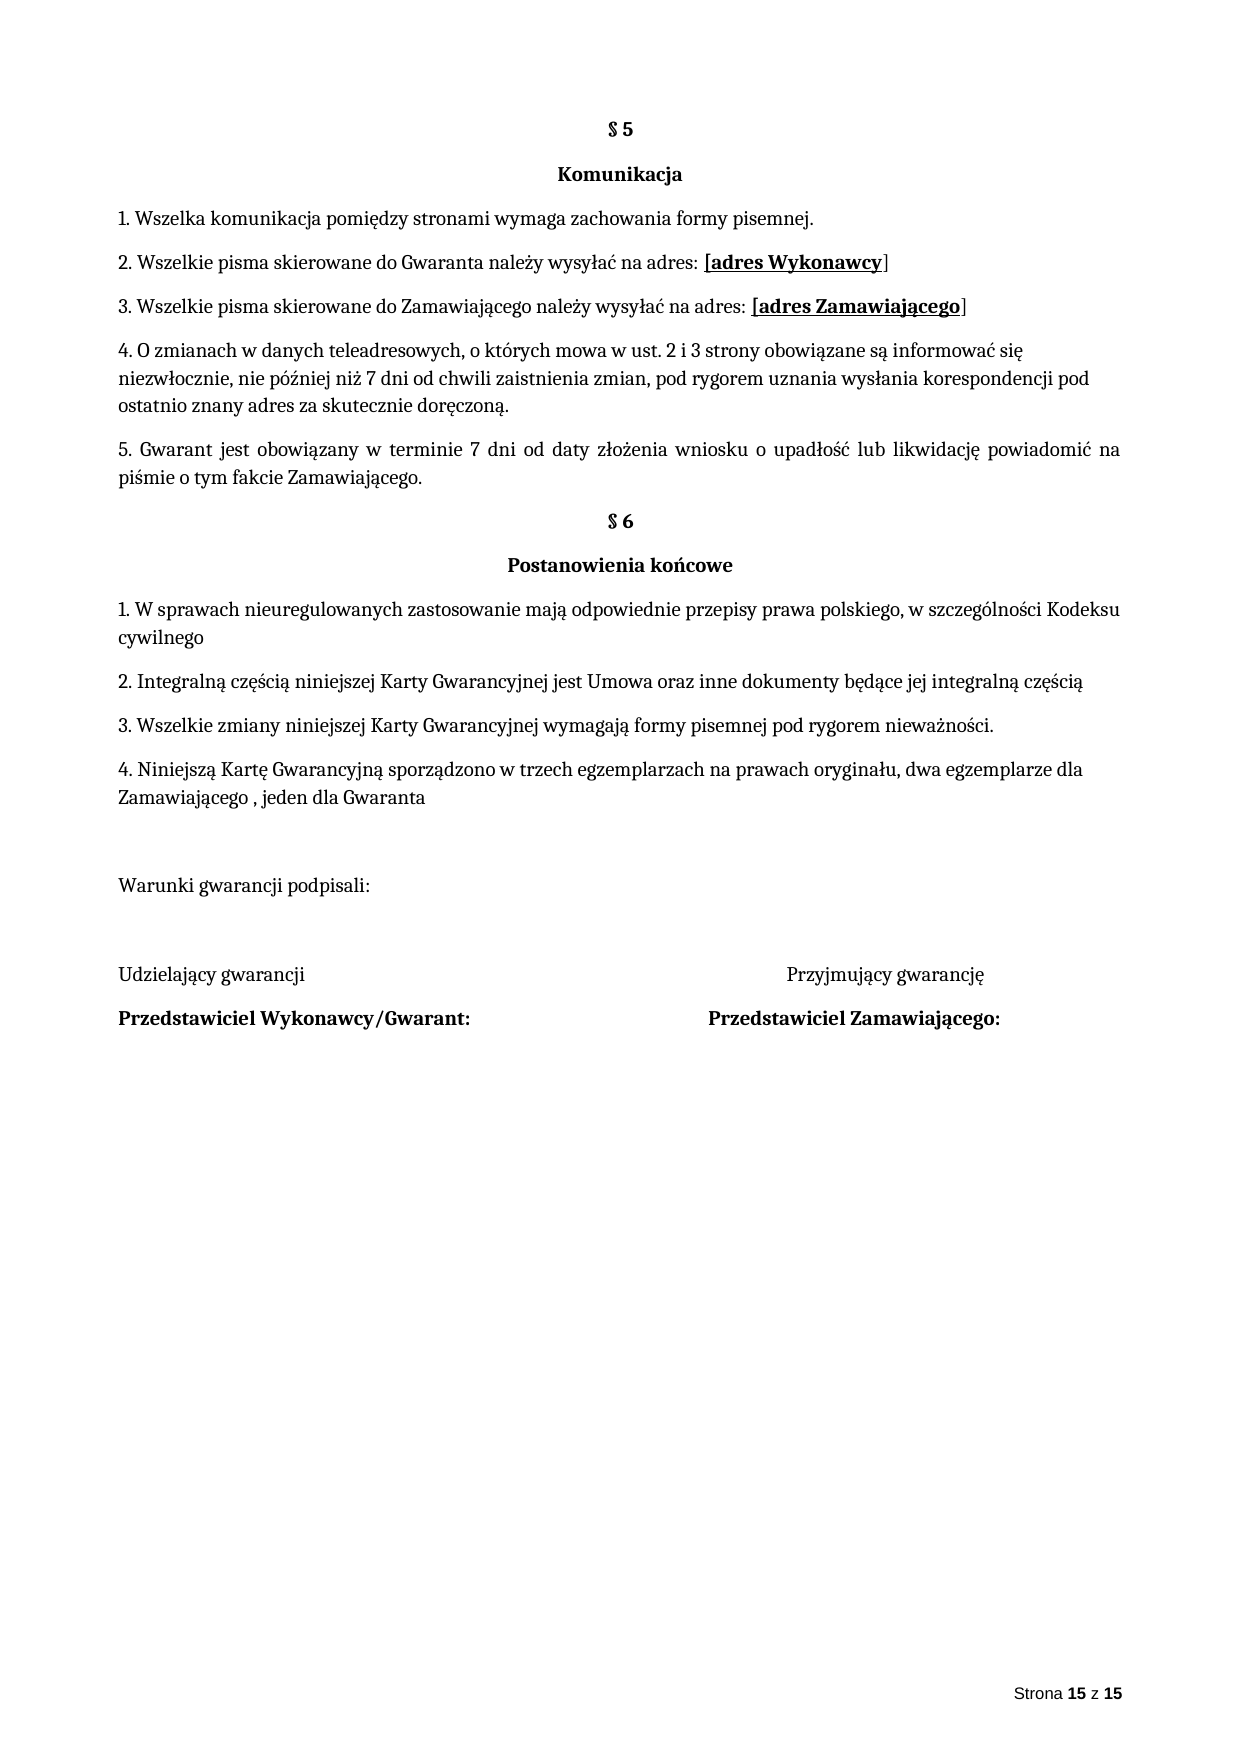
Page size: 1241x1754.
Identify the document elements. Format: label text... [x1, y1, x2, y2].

text 5. Gwarant jest obowiązany w terminie 7 dni od daty złożenia wniosku o upadłość lub likwidację powiadomić na piśmie o tym fakcie Zamawiającego. [118, 438, 1122, 489]
text 1. Wszelka komunikacja pomiędzy stronami wymaga zachowania formy pisemnej. [118, 206, 1122, 230]
text 4. Niniejszą Kartę Gwarancyjną sporządzono w trzech egzemplarzach na prawach oryginału, dwa egzemplarze dla Zamawiającego , jeden dla Gwaranta [118, 758, 1122, 809]
text 2. Integralną częścią niniejszej Karty Gwarancyjnej jest Umowa oraz inne dokumenty będące jej integralną częścią [118, 670, 1122, 694]
text 3. Wszelkie zmiany niniejszej Karty Gwarancyjnej wymagają formy pisemnej pod rygorem nieważności. [118, 714, 1122, 738]
text Komunikacja [118, 162, 1122, 186]
text Postanowienia końcowe [118, 554, 1122, 578]
text Udzielający gwarancji Przyjmujący gwarancję [118, 962, 1122, 986]
text 2. Wszelkie pisma skierowane do Gwaranta należy wysyłać na adres: [adres Wykonawcy] [118, 251, 1122, 274]
text 1. W sprawach nieuregulowanych zastosowanie mają odpowiednie przepisy prawa polskiego, w szczególności Kodeksu cywilnego [118, 598, 1122, 649]
text § 5 [118, 118, 1122, 142]
text 4. O zmianach w danych teleadresowych, o których mowa w ust. 2 i 3 strony obowiązane są informować się niezwłocznie, nie później niż 7 dni od chwili zaistnienia zmian, pod rygorem uznania wysłania korespondencji pod ostatnio znany adres za skutecznie doręczoną. [118, 339, 1122, 418]
text Warunki gwarancji podpisali: [118, 874, 1122, 898]
text § 6 [118, 510, 1122, 534]
text 3. Wszelkie pisma skierowane do Zamawiającego należy wysyłać na adres: [adres Zamawiającego] [118, 295, 1122, 319]
text Przedstawiciel Wykonawcy/Gwarant: Przedstawiciel Zamawiającego: [118, 1006, 1122, 1030]
